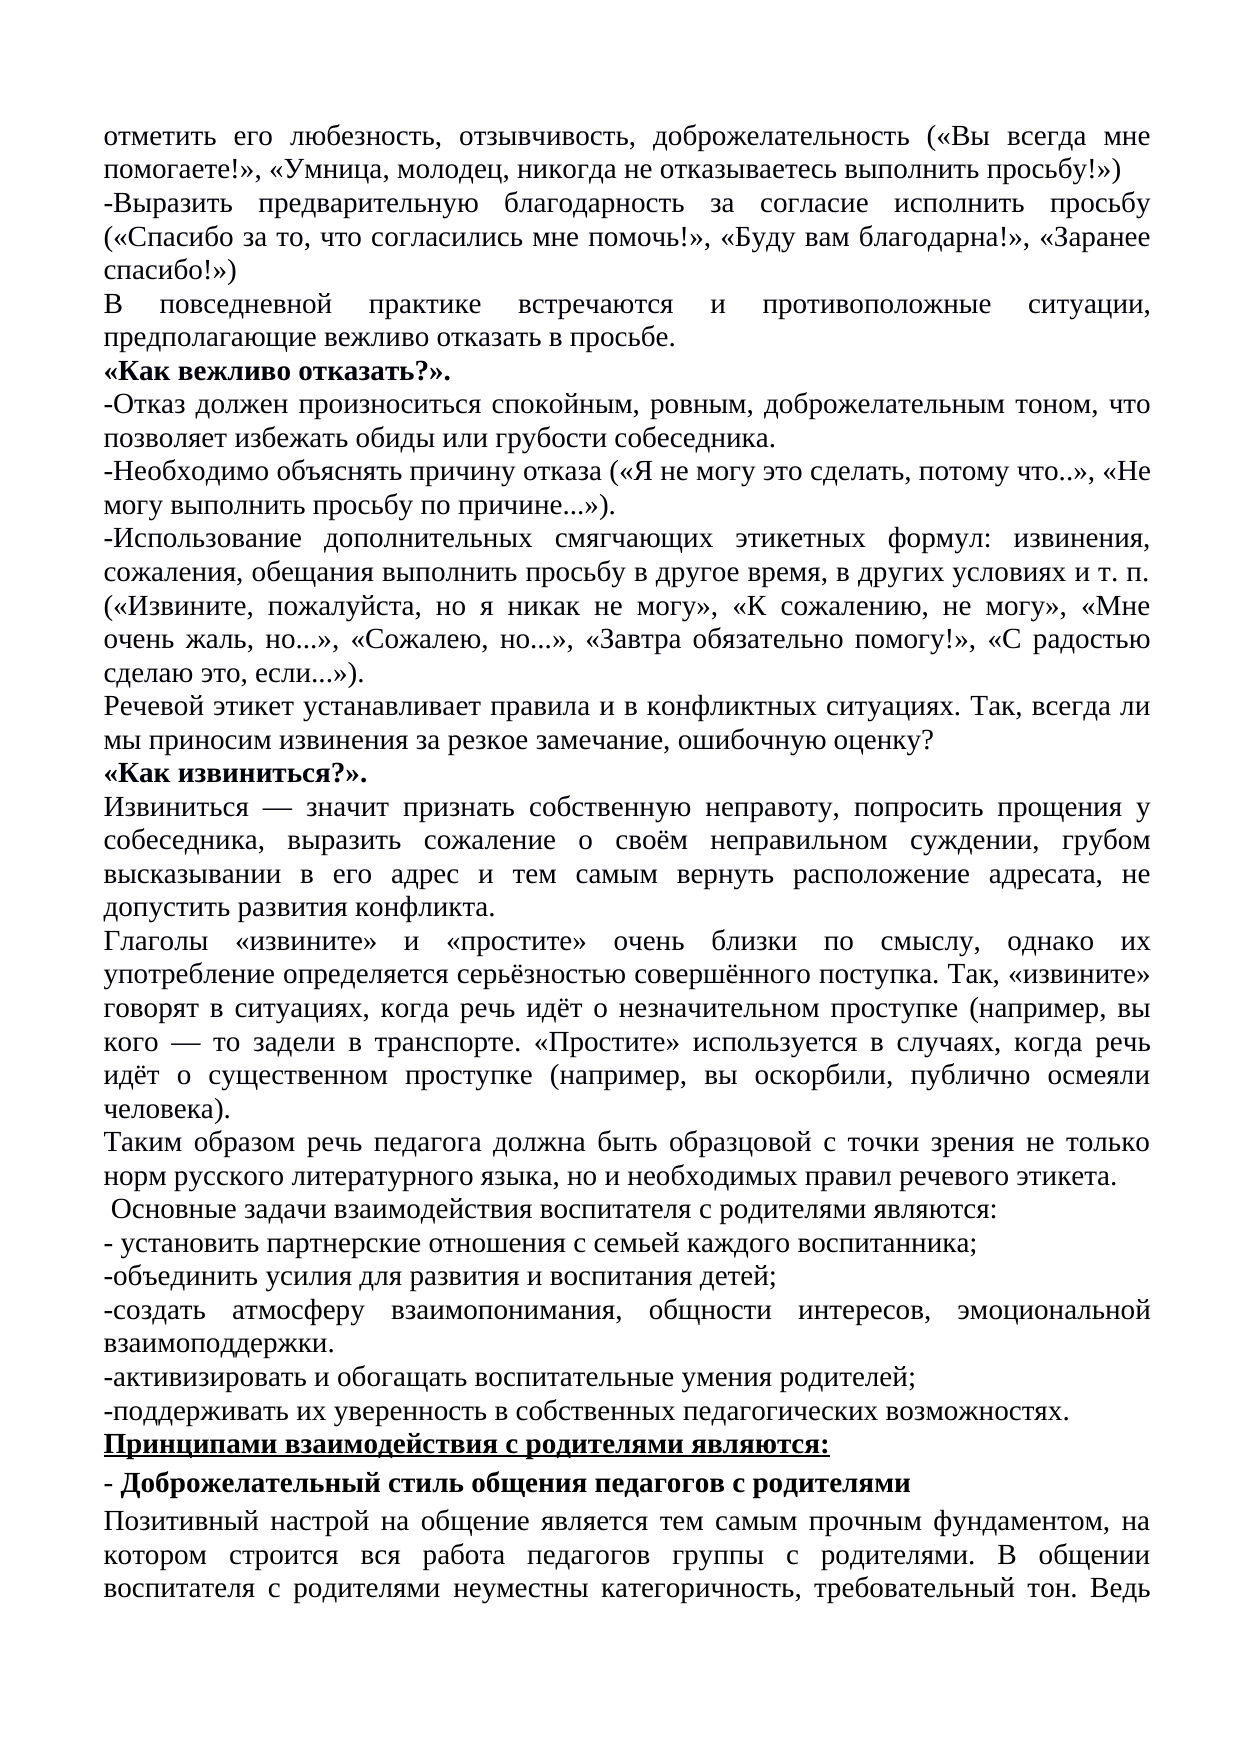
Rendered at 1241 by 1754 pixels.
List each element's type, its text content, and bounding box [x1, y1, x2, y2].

text -создать атмосферу взаимопонимания, общности интересов, эмоциональной взаимоподдержки. [103, 1292, 1152, 1359]
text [103, 1503, 1152, 1604]
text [103, 118, 1152, 185]
text Речевой этикет устанавливает правила и в конфликтных ситуациях. Так, всегда ли мы приносим извинения за резкое замечание, ошибочную оценку? [103, 688, 1152, 755]
text -активизировать и обогащать воспитательные умения родителей; [103, 1359, 1152, 1393]
text -поддерживать их уверенность в собственных педагогических возможностях. [103, 1393, 1152, 1426]
text -Выразить предварительную благодарность за согласие исполнить просьбу («Спасибо за то, что согласились мне помочь!», «Буду вам благодарна!», «Заранее спасибо!») [103, 185, 1152, 286]
text Извиниться — значит признать собственную неправоту, попросить прощения у собеседника, выразить сожаление о своём неправильном суждении, грубом высказывании в его адрес и тем самым вернуть расположение адресата, не допустить развития конфликта. [103, 789, 1152, 923]
text Таким образом речь педагога должна быть образцовой с точки зрения не только норм русского литературного языка, но и необходимых правил речевого этикета. [103, 1124, 1152, 1191]
text - установить партнерские отношения с семьей каждого воспитанника; [103, 1225, 1152, 1258]
text -Отказ должен произноситься спокойным, ровным, доброжелательным тоном, что позволяет избежать обиды или грубости собеседника. [103, 386, 1152, 453]
text «Как вежливо отказать?». [103, 353, 1152, 386]
text -Необходимо объяснять причину отказа («Я не могу это сделать, потому что..», «Не могу выполнить просьбу по причине...»). [103, 453, 1152, 521]
text -объединить усилия для развития и воспитания детей; [103, 1258, 1152, 1292]
text Глаголы «извините» и «простите» очень близки по смыслу, однако их употребление определяется серьёзностью совершённого поступка. Так, «извините» говорят в ситуациях, когда речь идёт о незначительном проступке (например, вы кого — то задели в транспорте. «Простите» используется в случаях, когда речь идёт о существенном проступке (например, вы оскорбили, публично осмеяли человека). [103, 923, 1152, 1124]
text - Доброжелательный стиль общения педагогов с родителями [103, 1465, 1152, 1498]
text «Как извиниться?». [103, 755, 1152, 789]
text В повседневной практике встречаются и противоположные ситуации, предполагающие вежливо отказать в просьбе. [103, 286, 1152, 353]
text -Использование дополнительных смягчающих этикетных формул: извинения, сожаления, обещания выполнить просьбу в другое время, в других условиях и т. п. («Извините, пожалуйста, но я никак не могу», «К сожалению, не могу», «Мне очень жаль, но...», «Сожалею, но...», «Завтра обязательно помогу!», «С радостью сделаю это, если...»). [103, 521, 1152, 688]
text Основные задачи взаимодействия воспитателя с родителями являются: [103, 1191, 1152, 1225]
text Принципами взаимодействия с родителями являются: [103, 1426, 1152, 1460]
